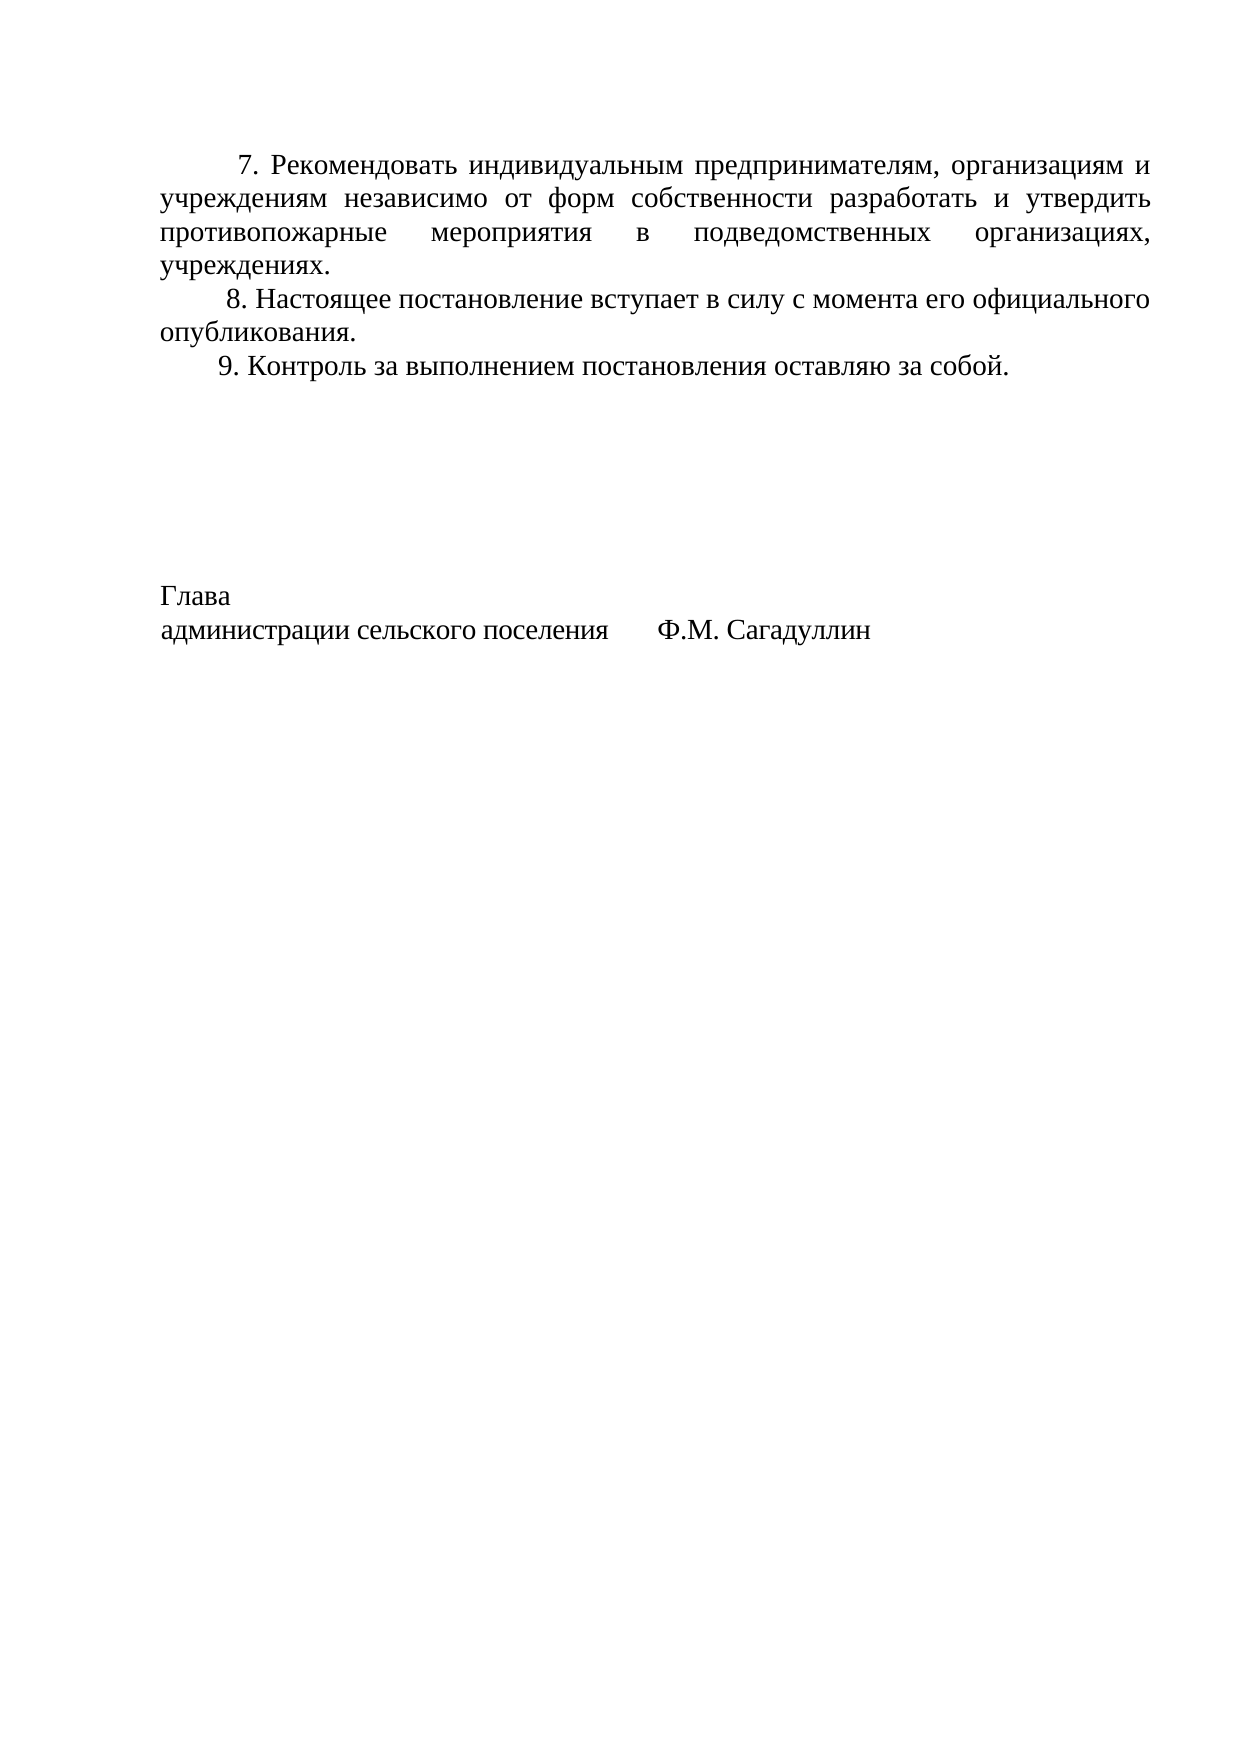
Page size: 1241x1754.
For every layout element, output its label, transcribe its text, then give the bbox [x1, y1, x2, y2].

text Глава [160, 578, 1152, 612]
text 7. Рекомендовать индивидуальным предпринимателям, организациям и учреждениям независимо от форм собственности разработать и утвердить противопожарные мероприятия в подведомственных организациях, учреждениях. [159, 147, 1152, 281]
text 9. Контроль за выполнением постановления оставляю за собой. [159, 348, 1152, 382]
text 8. Настоящее постановление вступает в силу с момента его официального опубликования. [159, 281, 1152, 348]
text администрации сельского поселения Ф.М. Сагадуллин [161, 612, 1152, 646]
